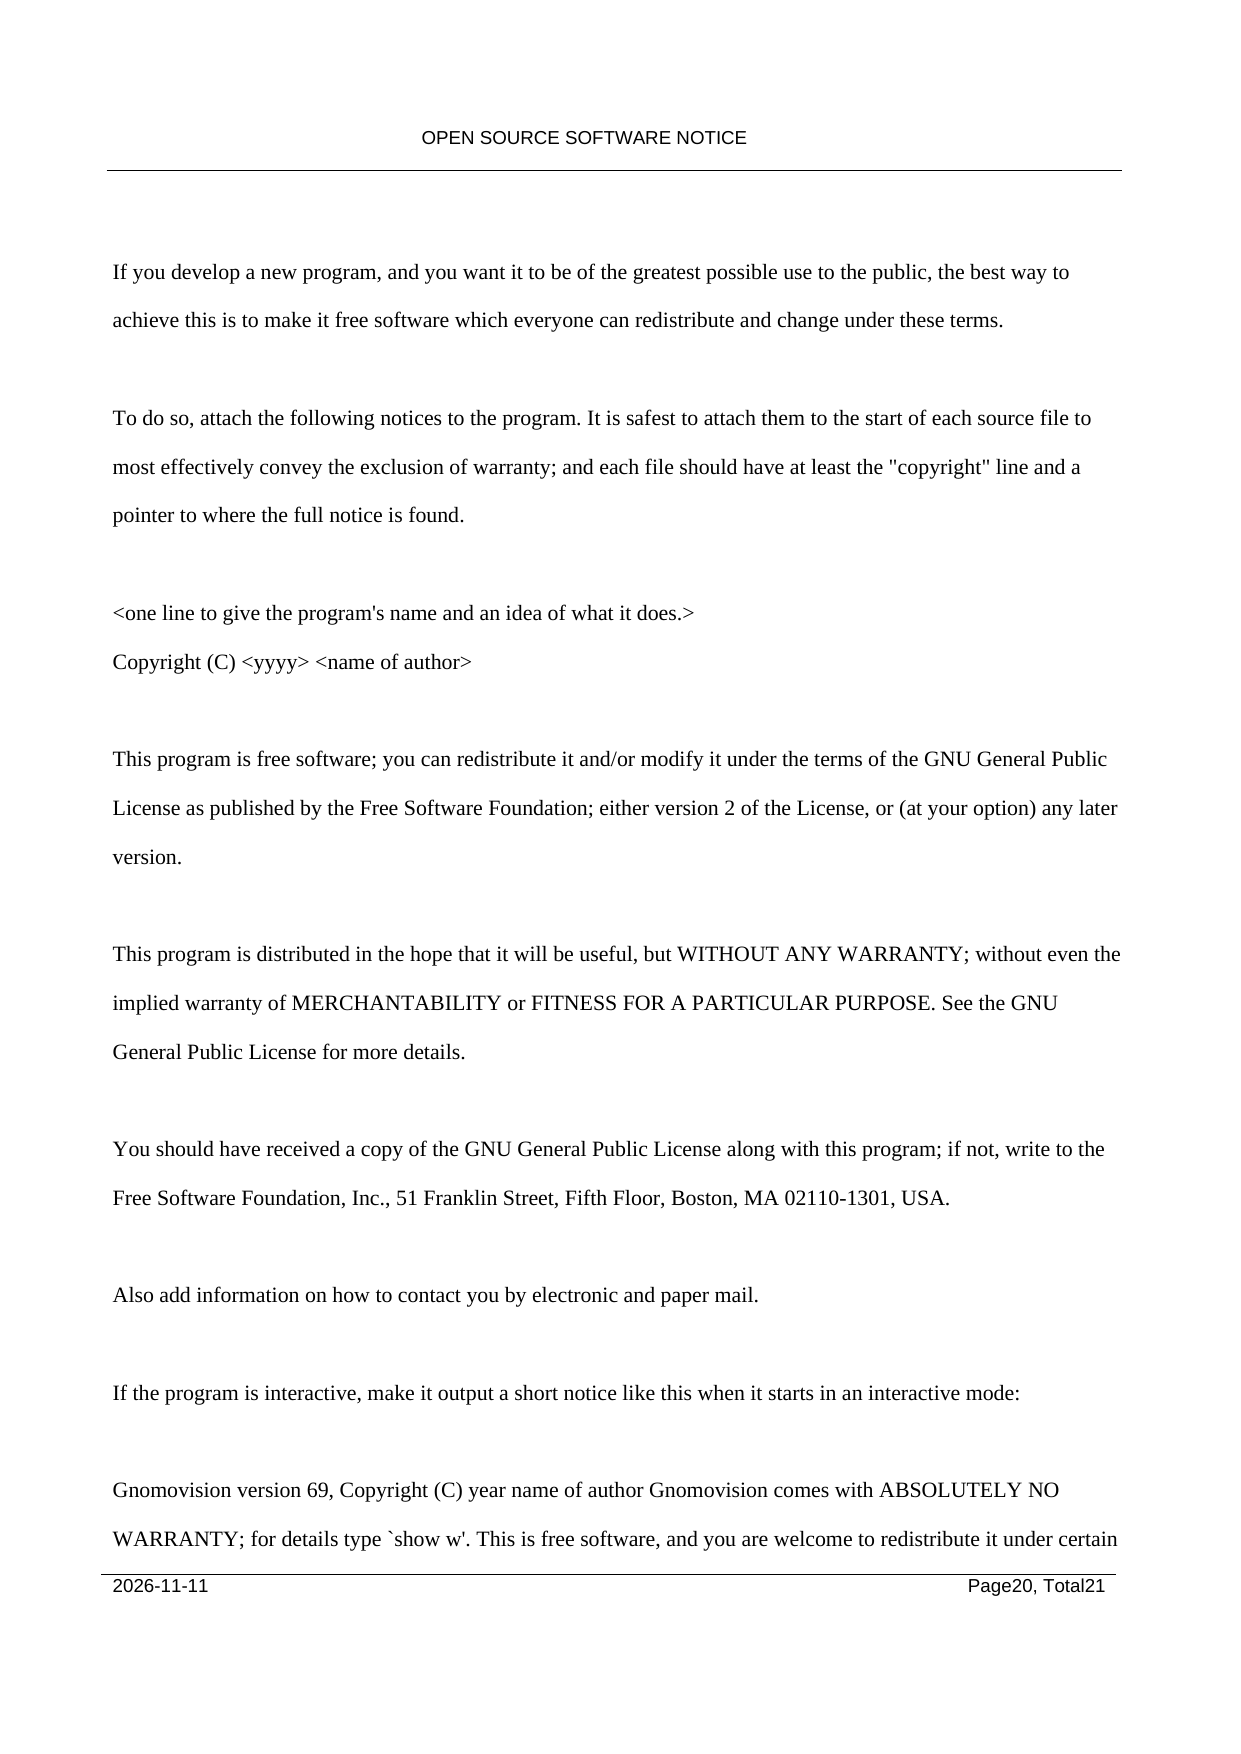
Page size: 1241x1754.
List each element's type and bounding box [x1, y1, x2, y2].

text [112, 206, 1128, 1555]
